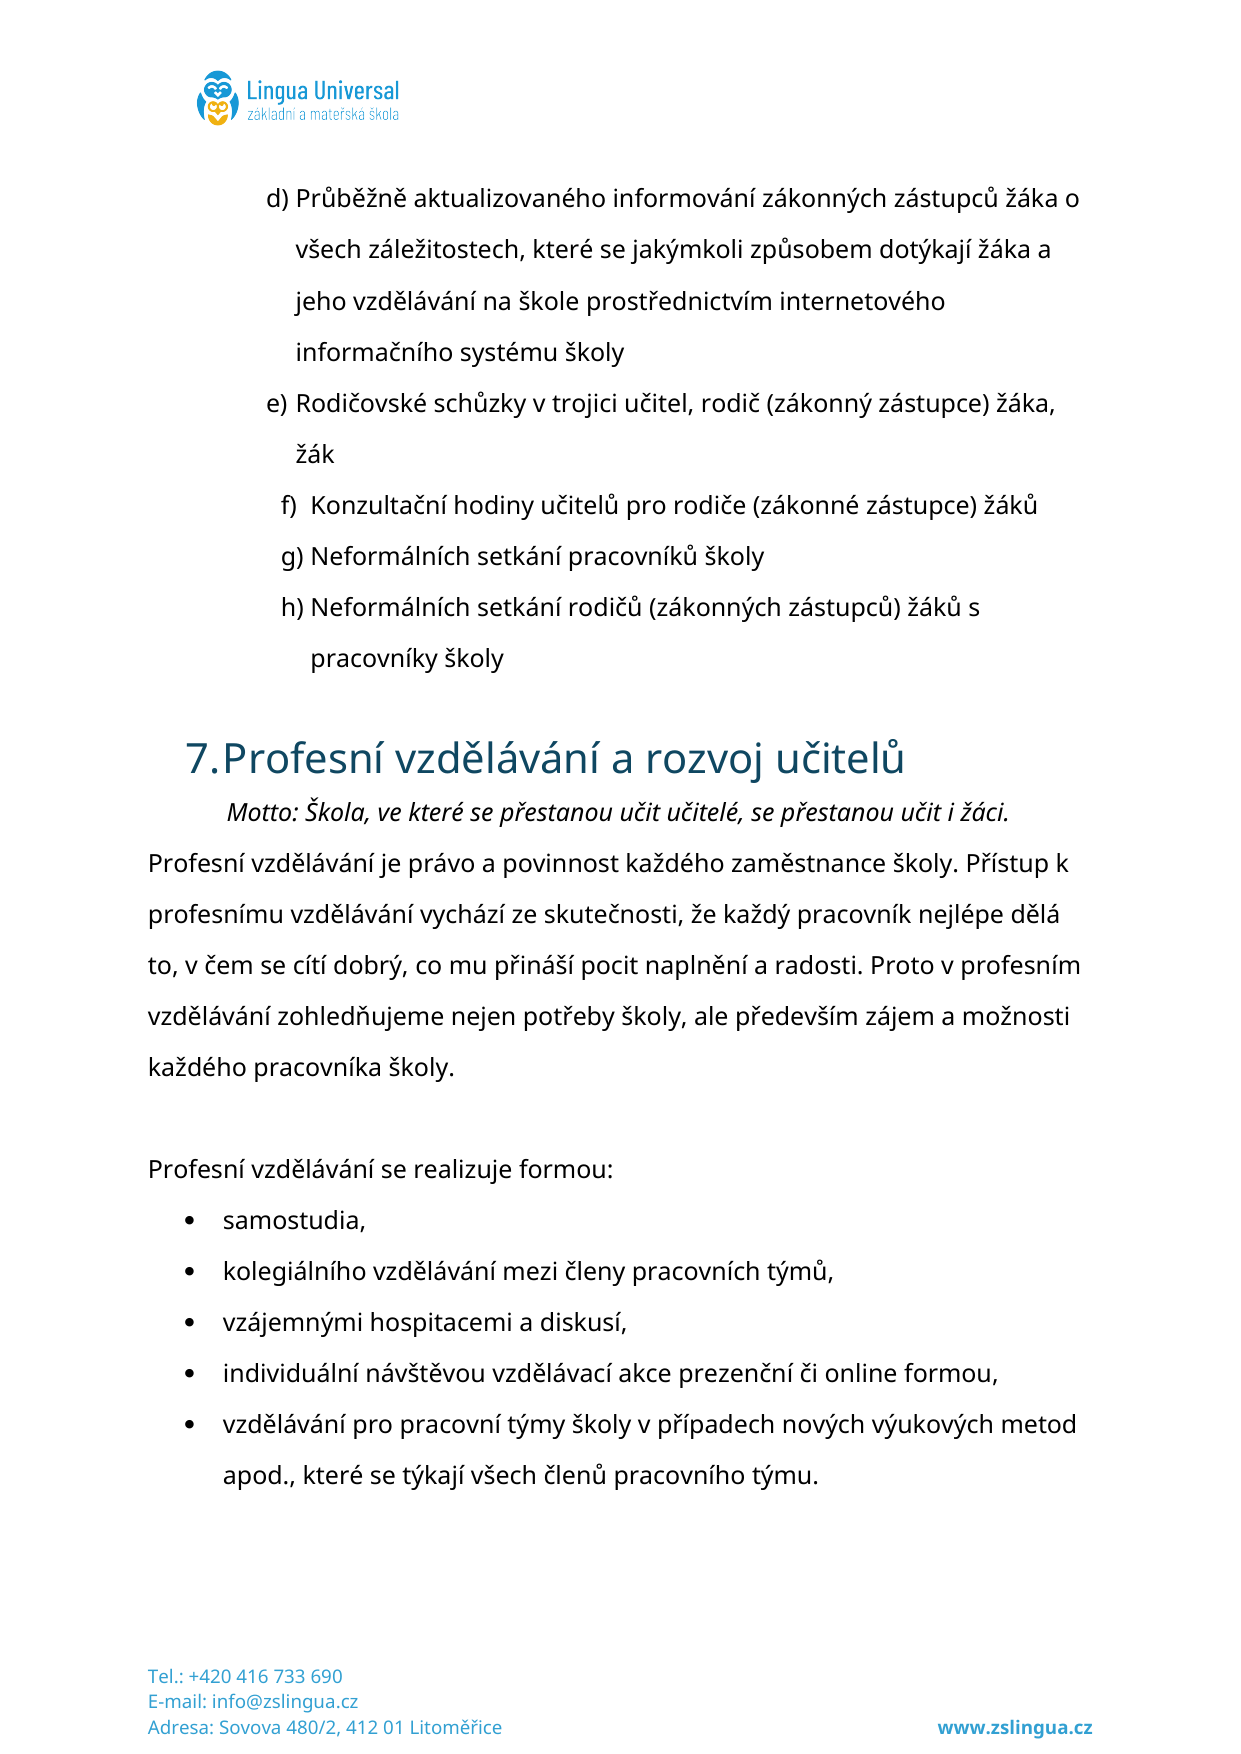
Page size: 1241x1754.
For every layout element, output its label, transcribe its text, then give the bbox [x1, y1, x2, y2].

list vzdělávání pro pracovní týmy školy v případech nových výukových metod apod., které se týkají všech členů pracovního týmu. [185, 1407, 1093, 1492]
picture [146, 32, 449, 165]
text h) Neformálních setkání rodičů (zákonných zástupců) žáků s pracovníky školy [281, 589, 1093, 674]
list kolegiálního vzdělávání mezi členy pracovních týmů, [185, 1253, 1093, 1288]
text Motto: Škola, ve které se přestanou učit učitelé, se přestanou učit i žáci. [148, 794, 1093, 828]
text Profesní vzdělávání se realizuje formou: [148, 1151, 1093, 1186]
list samostudia, [185, 1202, 1093, 1237]
text g) Neformálních setkání pracovníků školy [281, 538, 1093, 572]
text Profesní vzdělávání je právo a povinnost každého zaměstnance školy. Přístup k profesnímu vzdělávání vychází ze skutečnosti, že každý pracovník nejlépe dělá to, v čem se cítí dobrý, co mu přináší pocit naplnění a radosti. Proto v profesním vzdělávání zohledňujeme nejen potřeby školy, ale především zájem a možnosti každého pracovníka školy. [148, 845, 1093, 1083]
text e) Rodičovské schůzky v trojici učitel, rodič (zákonný zástupce) žáka, žák [266, 385, 1093, 470]
subtitle Profesní vzdělávání a rozvoj učitelů [185, 729, 1093, 786]
text d) Průběžně aktualizovaného informování zákonných zástupců žáka o všech záležitostech, které se jakýmkoli způsobem dotýkají žáka a jeho vzdělávání na škole prostřednictvím internetového informačního systému školy [266, 147, 1093, 368]
list individuální návštěvou vzdělávací akce prezenční či online formou, [185, 1356, 1093, 1390]
text f) Konzultační hodiny učitelů pro rodiče (zákonné zástupce) žáků [281, 487, 1093, 521]
list vzájemnými hospitacemi a diskusí, [185, 1304, 1093, 1339]
